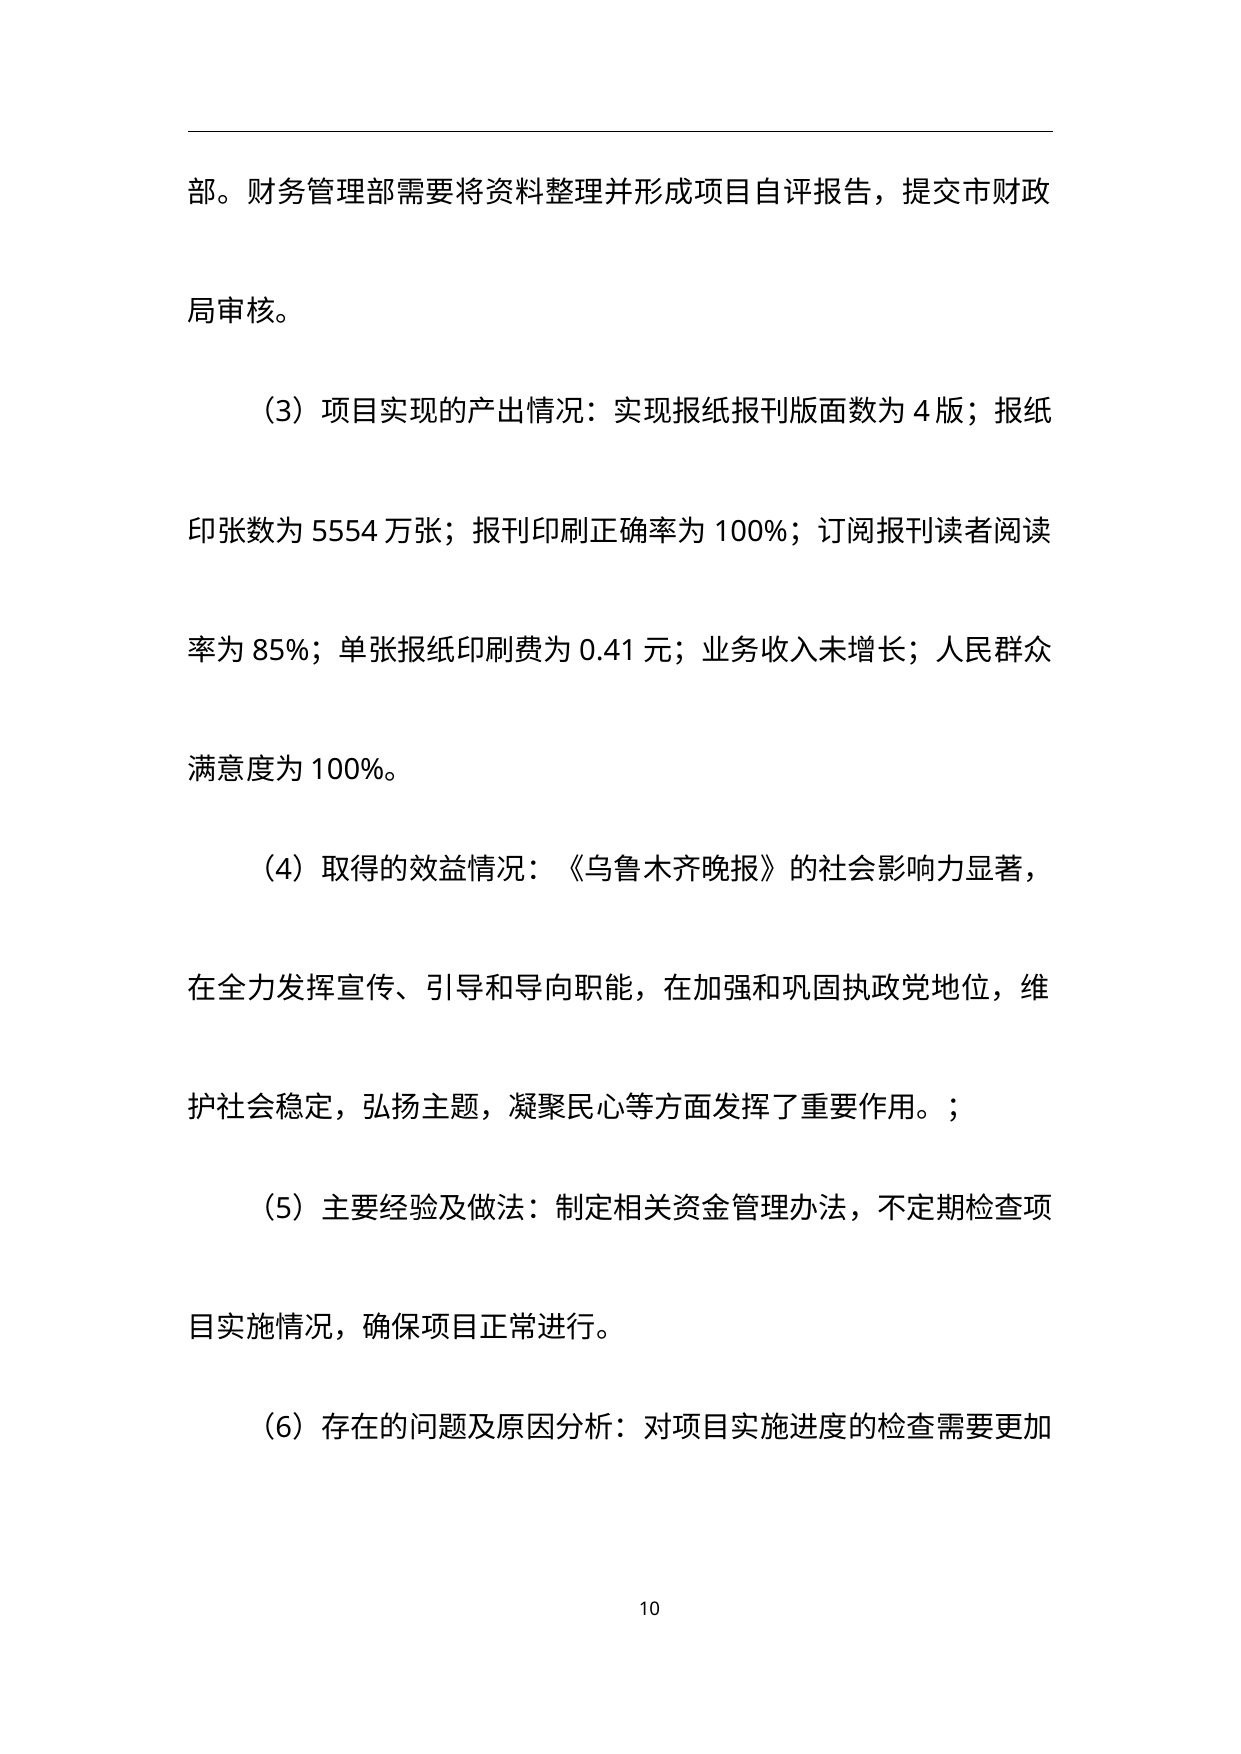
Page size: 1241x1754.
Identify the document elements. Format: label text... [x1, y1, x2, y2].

text （5）主要经验及做法：制定相关资金管理办法，不定期检查项目实施情况，确保项目正常进行。 [187, 1166, 1053, 1364]
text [187, 1386, 1053, 1465]
text （3）项目实现的产出情况：实现报纸报刊版面数为4版；报纸印张数为5554万张；报刊印刷正确率为100%；订阅报刊读者阅读率为85%；单张报纸印刷费为0.41元；业务收入未增长；人民群众满意度为100%。 [187, 369, 1053, 806]
text （4）取得的效益情况：《乌鲁木齐晚报》的社会影响力显著，在全力发挥宣传、引导和导向职能，在加强和巩固执政党地位，维护社会稳定，弘扬主题，凝聚民心等方面发挥了重要作用。； [187, 827, 1053, 1145]
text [187, 150, 1053, 348]
